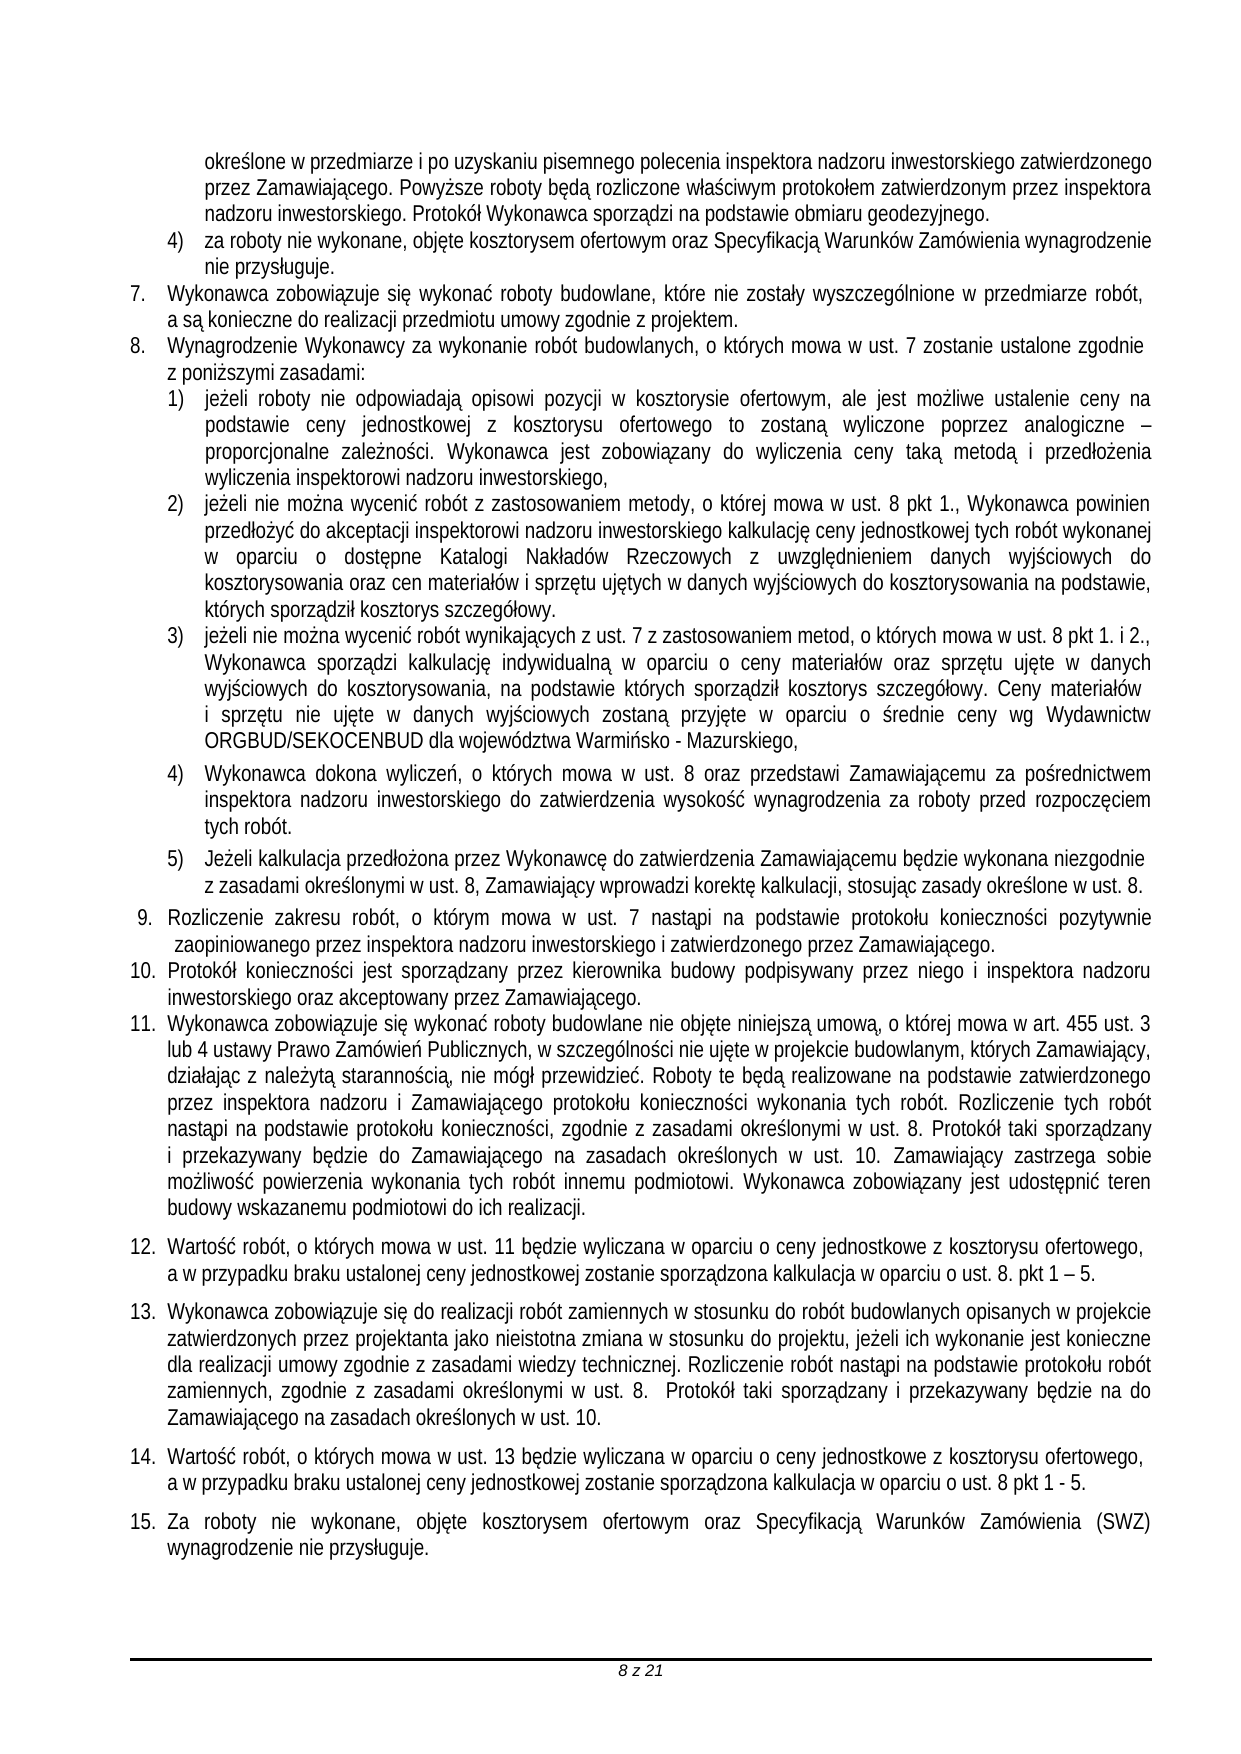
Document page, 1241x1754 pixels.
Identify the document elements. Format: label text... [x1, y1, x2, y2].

list Wynagrodzenie Wykonawcy za wykonanie robót budowlanych, o których mowa w ust. 7 zostanie ustalone zgodnie z poniższymi zasadami: [130, 332, 1152, 385]
list Jeżeli kalkulacja przedłożona przez Wykonawcę do zatwierdzenia Zamawiającemu będzie wykonana niezgodnie z zasadami określonymi w ust. 8, Zamawiający wprowadzi korektę kalkulacji, stosując zasady określone w ust. 8. [167, 845, 1152, 898]
list Protokół konieczności jest sporządzany przez kierownika budowy podpisywany przez niego i inspektora nadzoru inwestorskiego oraz akceptowany przez Zamawiającego. [130, 957, 1152, 1010]
list Za roboty nie wykonane, objęte kosztorysem ofertowym oraz Specyfikacją Warunków Zamówienia (SWZ) wynagrodzenie nie przysługuje. [130, 1508, 1152, 1561]
list za roboty nie wykonane, objęte kosztorysem ofertowym oraz Specyfikacją Warunków Zamówienia wynagrodzenie nie przysługuje. [167, 227, 1152, 279]
list jeżeli roboty nie odpowiadają opisowi pozycji w kosztorysie ofertowym, ale jest możliwe ustalenie ceny na podstawie ceny jednostkowej z kosztorysu ofertowego to zostaną wyliczone poprzez analogiczne – proporcjonalne zależności. Wykonawca jest zobowiązany do wyliczenia ceny taką metodą i przedłożenia wyliczenia inspektorowi nadzoru inwestorskiego, [167, 385, 1152, 490]
list Wartość robót, o których mowa w ust. 11 będzie wyliczana w oparciu o ceny jednostkowe z kosztorysu ofertowego, a w przypadku braku ustalonej ceny jednostkowej zostanie sporządzona kalkulacja w oparciu o ust. 8. pkt 1 – 5. [130, 1233, 1152, 1286]
list Wykonawca zobowiązuje się wykonać roboty budowlane nie objęte niniejszą umową, o której mowa w art. 455 ust. 3 lub 4 ustawy Prawo Zamówień Publicznych, w szczególności nie ujęte w projekcie budowlanym, których Zamawiający, działając z należytą starannością, nie mógł przewidzieć. Roboty te będą realizowane na podstawie zatwierdzonego przez inspektora nadzoru i Zamawiającego protokołu konieczności wykonania tych robót. Rozliczenie tych robót nastąpi na podstawie protokołu konieczności, zgodnie z zasadami określonymi w ust. 8. Protokół taki sporządzany i przekazywany będzie do Zamawiającego na zasadach określonych w ust. 10. Zamawiający zastrzega sobie możliwość powierzenia wykonania tych robót innemu podmiotowi. Wykonawca zobowiązany jest udostępnić teren budowy wskazanemu podmiotowi do ich realizacji. [130, 1010, 1152, 1221]
list Wartość robót, o których mowa w ust. 13 będzie wyliczana w oparciu o ceny jednostkowe z kosztorysu ofertowego, a w przypadku braku ustalonej ceny jednostkowej zostanie sporządzona kalkulacja w oparciu o ust. 8 pkt 1 - 5. [130, 1443, 1152, 1495]
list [167, 148, 1152, 227]
list jeżeli nie można wycenić robót wynikających z ust. 7 z zastosowaniem metod, o których mowa w ust. 8 pkt 1. i 2., Wykonawca sporządzi kalkulację indywidualną w oparciu o ceny materiałów oraz sprzętu ujęte w danych wyjściowych do kosztorysowania, na podstawie których sporządził kosztorys szczegółowy. Ceny materiałów i sprzętu nie ujęte w danych wyjściowych zostaną przyjęte w oparciu o średnie ceny wg Wydawnictw ORGBUD/SEKOCENBUD dla województwa Warmińsko - Mazurskiego, [167, 622, 1152, 754]
list Wykonawca zobowiązuje się do realizacji robót zamiennych w stosunku do robót budowlanych opisanych w projekcie zatwierdzonych przez projektanta jako nieistotna zmiana w stosunku do projektu, jeżeli ich wykonanie jest konieczne dla realizacji umowy zgodnie z zasadami wiedzy technicznej. Rozliczenie robót nastąpi na podstawie protokołu robót zamiennych, zgodnie z zasadami określonymi w ust. 8. Protokół taki sporządzany i przekazywany będzie na do Zamawiającego na zasadach określonych w ust. 10. [130, 1298, 1152, 1430]
list Wykonawca dokona wyliczeń, o których mowa w ust. 8 oraz przedstawi Zamawiającemu za pośrednictwem inspektora nadzoru inwestorskiego do zatwierdzenia wysokość wynagrodzenia za roboty przed rozpoczęciem tych robót. [167, 760, 1152, 839]
list Rozliczenie zakresu robót, o którym mowa w ust. 7 nastąpi na podstawie protokołu konieczności pozytywnie zaopiniowanego przez inspektora nadzoru inwestorskiego i zatwierdzonego przez Zamawiającego. [137, 904, 1152, 957]
list jeżeli nie można wycenić robót z zastosowaniem metody, o której mowa w ust. 8 pkt 1., Wykonawca powinien przedłożyć do akceptacji inspektorowi nadzoru inwestorskiego kalkulację ceny jednostkowej tych robót wykonanej w oparciu o dostępne Katalogi Nakładów Rzeczowych z uwzględnieniem danych wyjściowych do kosztorysowania oraz cen materiałów i sprzętu ujętych w danych wyjściowych do kosztorysowania na podstawie, których sporządził kosztorys szczegółowy. [167, 490, 1152, 622]
list Wykonawca zobowiązuje się wykonać roboty budowlane, które nie zostały wyszczególnione w przedmiarze robót, a są konieczne do realizacji przedmiotu umowy zgodnie z projektem. [130, 279, 1152, 332]
